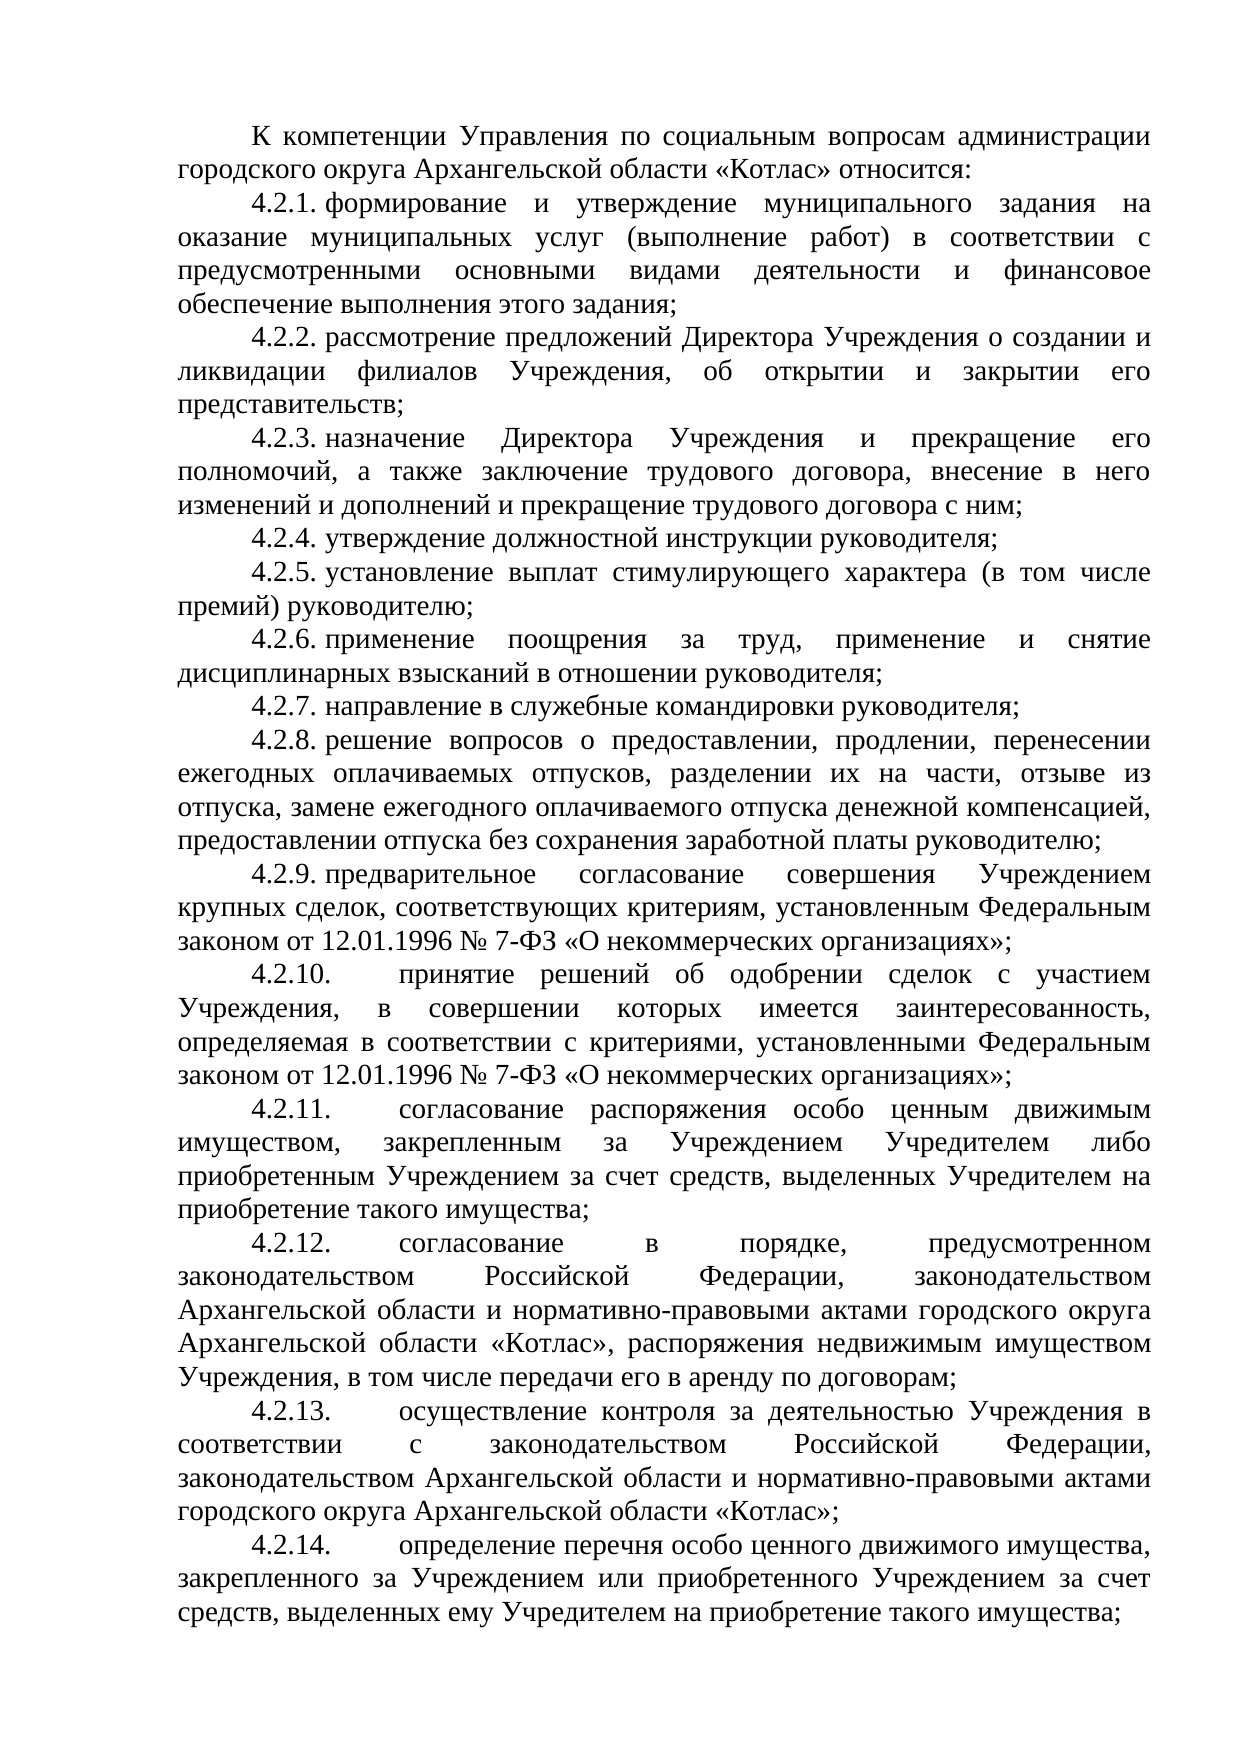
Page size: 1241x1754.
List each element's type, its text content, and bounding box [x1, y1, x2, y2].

list принятие решений об одобрении сделок с участием Учреждения, в совершении которых имеется заинтересованность, определяемая в соответствии с критериями, установленными Федеральным законом от 12.01.1996 № 7-ФЗ «О некоммерческих организациях»; [177, 957, 1152, 1091]
list установление выплат стимулирующего характера (в том числе премий) руководителю; [177, 554, 1152, 621]
list направление в служебные командировки руководителя; [177, 688, 1152, 722]
list утверждение должностной инструкции руководителя; [177, 521, 1152, 554]
list осуществление контроля за деятельностью Учреждения в соответствии с законодательством Российской Федерации, законодательством Архангельской области и нормативно-правовыми актами городского округа Архангельской области «Котлас»; [177, 1393, 1152, 1527]
list рассмотрение предложений Директора Учреждения о создании и ликвидации филиалов Учреждения, об открытии и закрытии его представительств; [177, 319, 1152, 420]
list К компетенции Управления по социальным вопросам администрации городского округа Архангельской области «Котлас» относится: [177, 118, 1152, 185]
list определение перечня особо ценного движимого имущества, закрепленного за Учреждением или приобретенного Учреждением за счет средств, выделенных ему Учредителем на приобретение такого имущества; [177, 1527, 1152, 1627]
list согласование распоряжения особо ценным движимым имуществом, закрепленным за Учреждением Учредителем либо приобретенным Учреждением за счет средств, выделенных Учредителем на приобретение такого имущества; [177, 1091, 1152, 1225]
list предварительное согласование совершения Учреждением крупных сделок, соответствующих критериям, установленным Федеральным законом от 12.01.1996 № 7-ФЗ «О некоммерческих организациях»; [177, 856, 1152, 957]
list решение вопросов о предоставлении, продлении, перенесении ежегодных оплачиваемых отпусков, разделении их на части, отзыве из отпуска, замене ежегодного оплачиваемого отпуска денежной компенсацией, предоставлении отпуска без сохранения заработной платы руководителю; [177, 722, 1152, 856]
list формирование и утверждение муниципального задания на оказание муниципальных услуг (выполнение работ) в соответствии с предусмотренными основными видами деятельности и финансовое обеспечение выполнения этого задания; [177, 185, 1152, 319]
list согласование в порядке, предусмотренном законодательством Российской Федерации, законодательством Архангельской области и нормативно-правовыми актами городского округа Архангельской области «Котлас», распоряжения недвижимым имуществом Учреждения, в том числе передачи его в аренду по договорам; [177, 1225, 1152, 1393]
list назначение Директора Учреждения и прекращение его полномочий, а также заключение трудового договора, внесение в него изменений и дополнений и прекращение трудового договора с ним; [177, 420, 1152, 521]
list применение поощрения за труд, применение и снятие дисциплинарных взысканий в отношении руководителя; [177, 621, 1152, 688]
